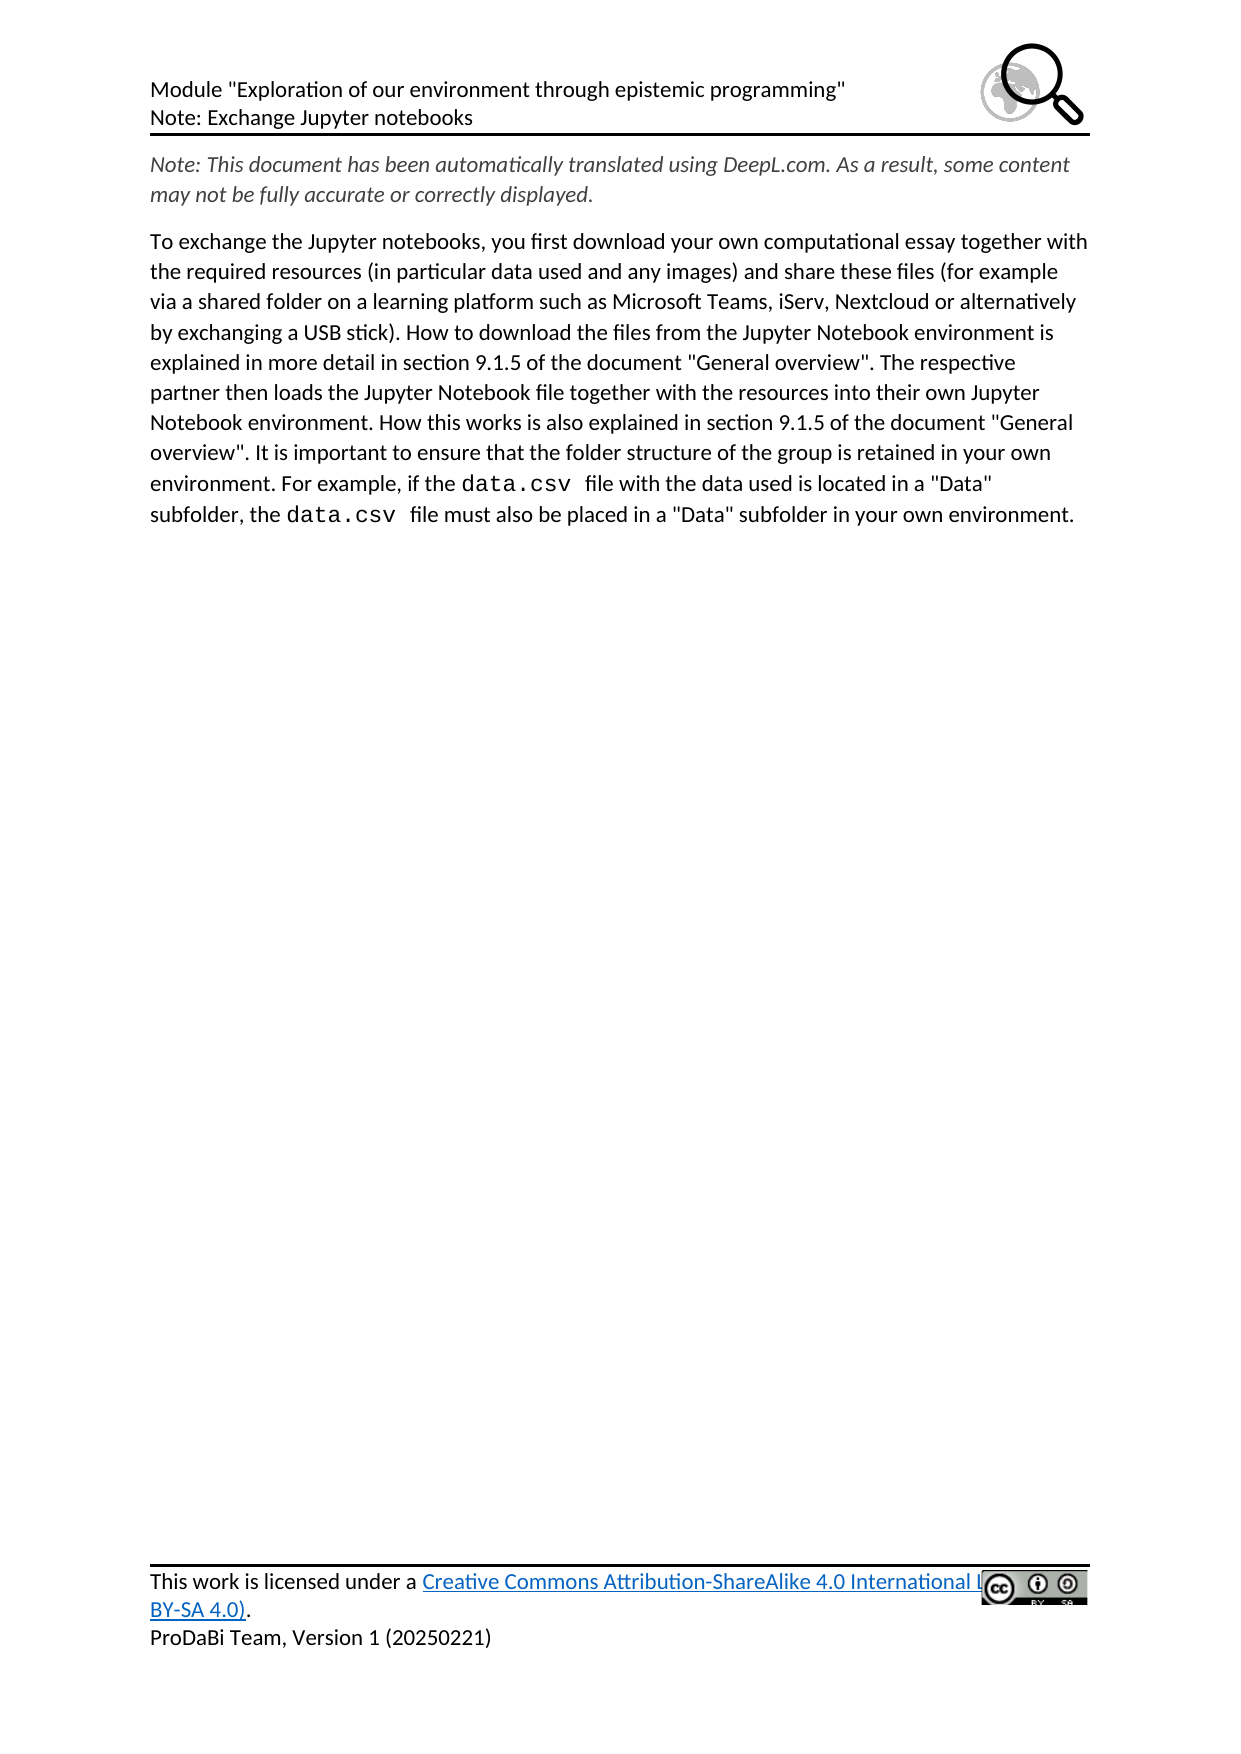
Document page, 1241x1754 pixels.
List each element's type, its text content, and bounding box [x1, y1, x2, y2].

picture [981, 1570, 1088, 1605]
text To exchange the Jupyter notebooks, you first download your own computational essay together with the required resources (in particular data used and any images) and share these files (for example via a shared folder on a learning platform such as Microsoft Teams, iServ, Nextcloud or alternatively by exchanging a USB stick). How to download the files from the Jupyter Notebook environment is explained in more detail in section 9.1.5 of the document "General overview". The respective partner then loads the Jupyter Notebook file together with the resources into their own Jupyter Notebook environment. How this works is also explained in section 9.1.5 of the document "General overview". It is important to ensure that the folder structure of the group is retained in your own environment. For example, if the data.csv file with the data used is located in a "Data" subfolder, the data.csv file must also be placed in a "Data" subfolder in your own environment. [150, 227, 1090, 529]
picture [973, 36, 1091, 132]
text Note: This document has been automatically translated using DeepL.com. As a result, some content may not be fully accurate or correctly displayed. [150, 150, 1090, 208]
